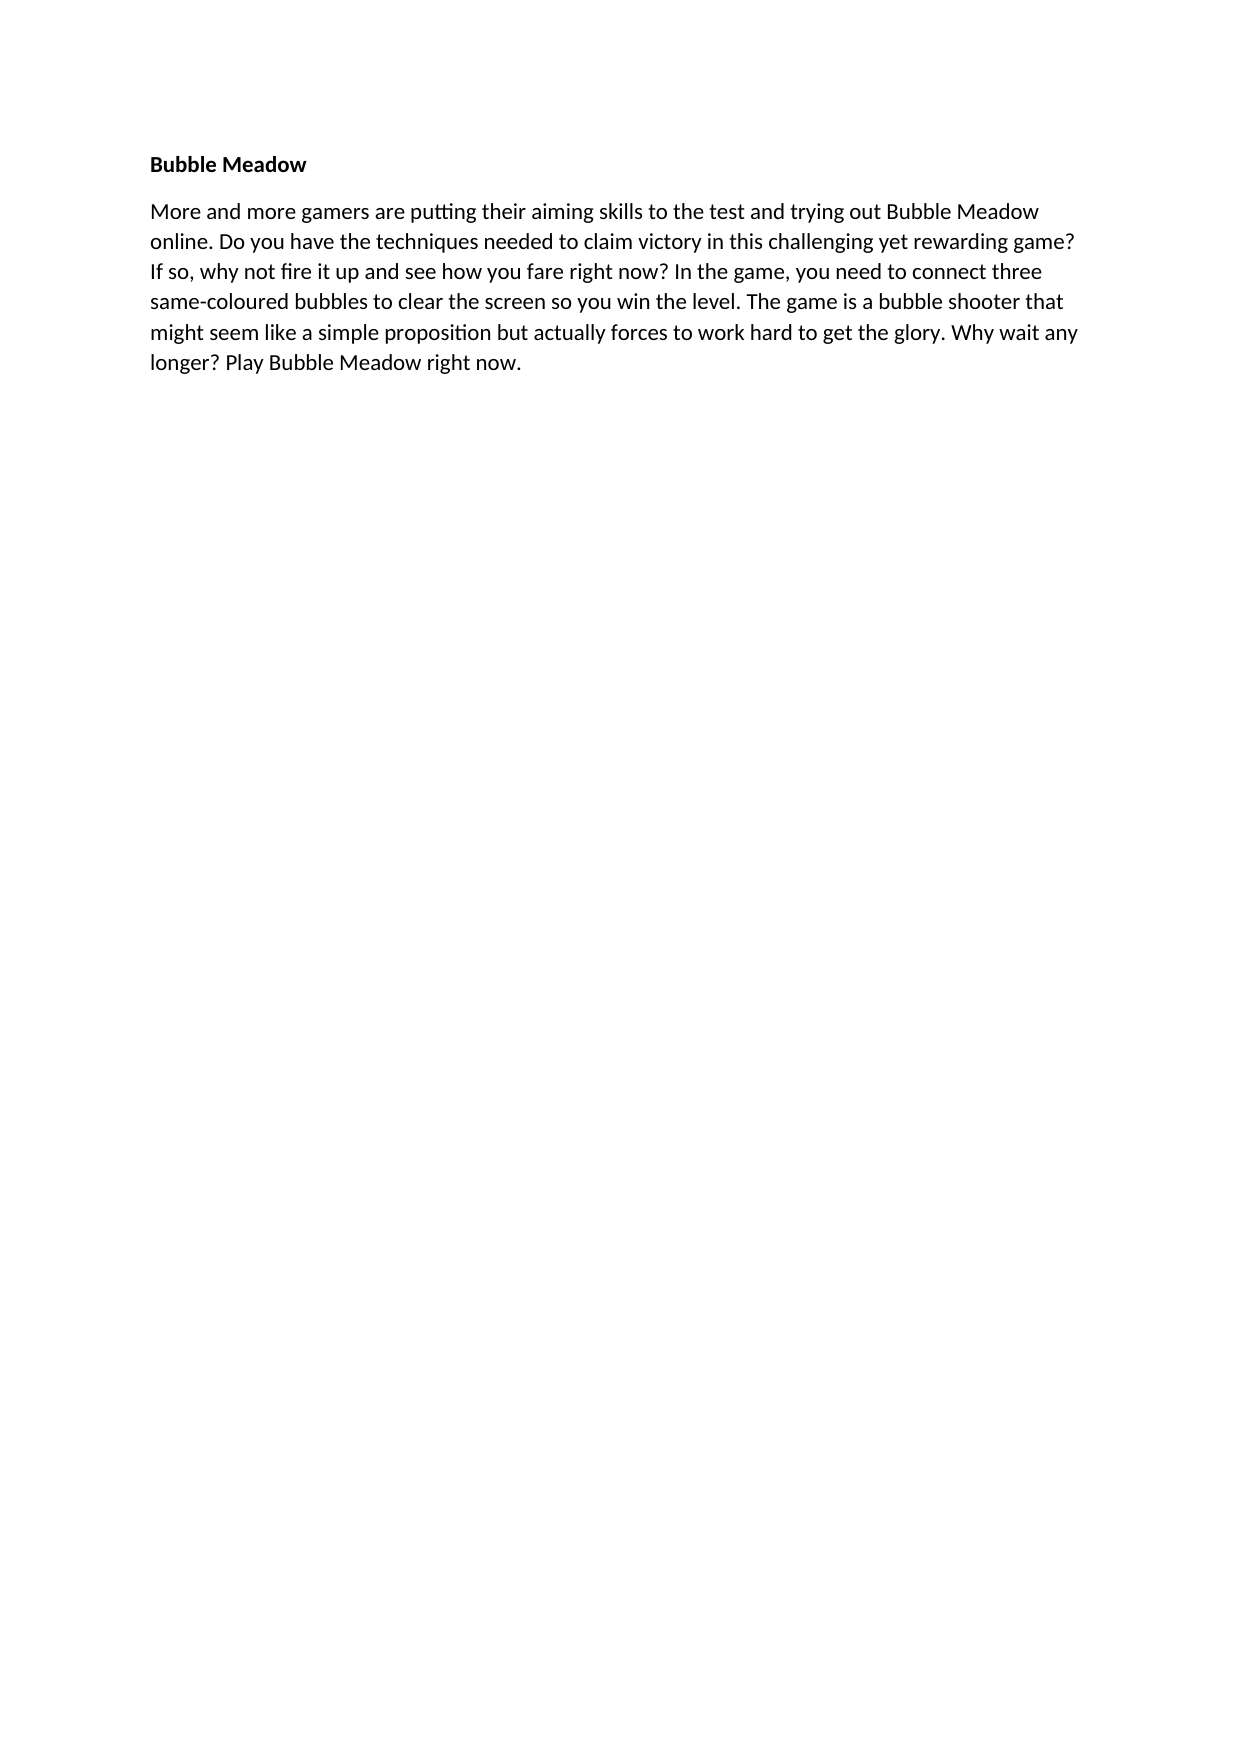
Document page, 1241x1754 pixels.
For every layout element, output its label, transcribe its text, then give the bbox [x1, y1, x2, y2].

text Bubble Meadow [150, 150, 1090, 178]
text More and more gamers are putting their aiming skills to the test and trying out Bubble Meadow online. Do you have the techniques needed to claim victory in this challenging yet rewarding game? If so, why not fire it up and see how you fare right now? In the game, you need to connect three same-coloured bubbles to clear the screen so you win the level. The game is a bubble shooter that might seem like a simple proposition but actually forces to work hard to get the glory. Why wait any longer? Play Bubble Meadow right now. [150, 197, 1090, 376]
